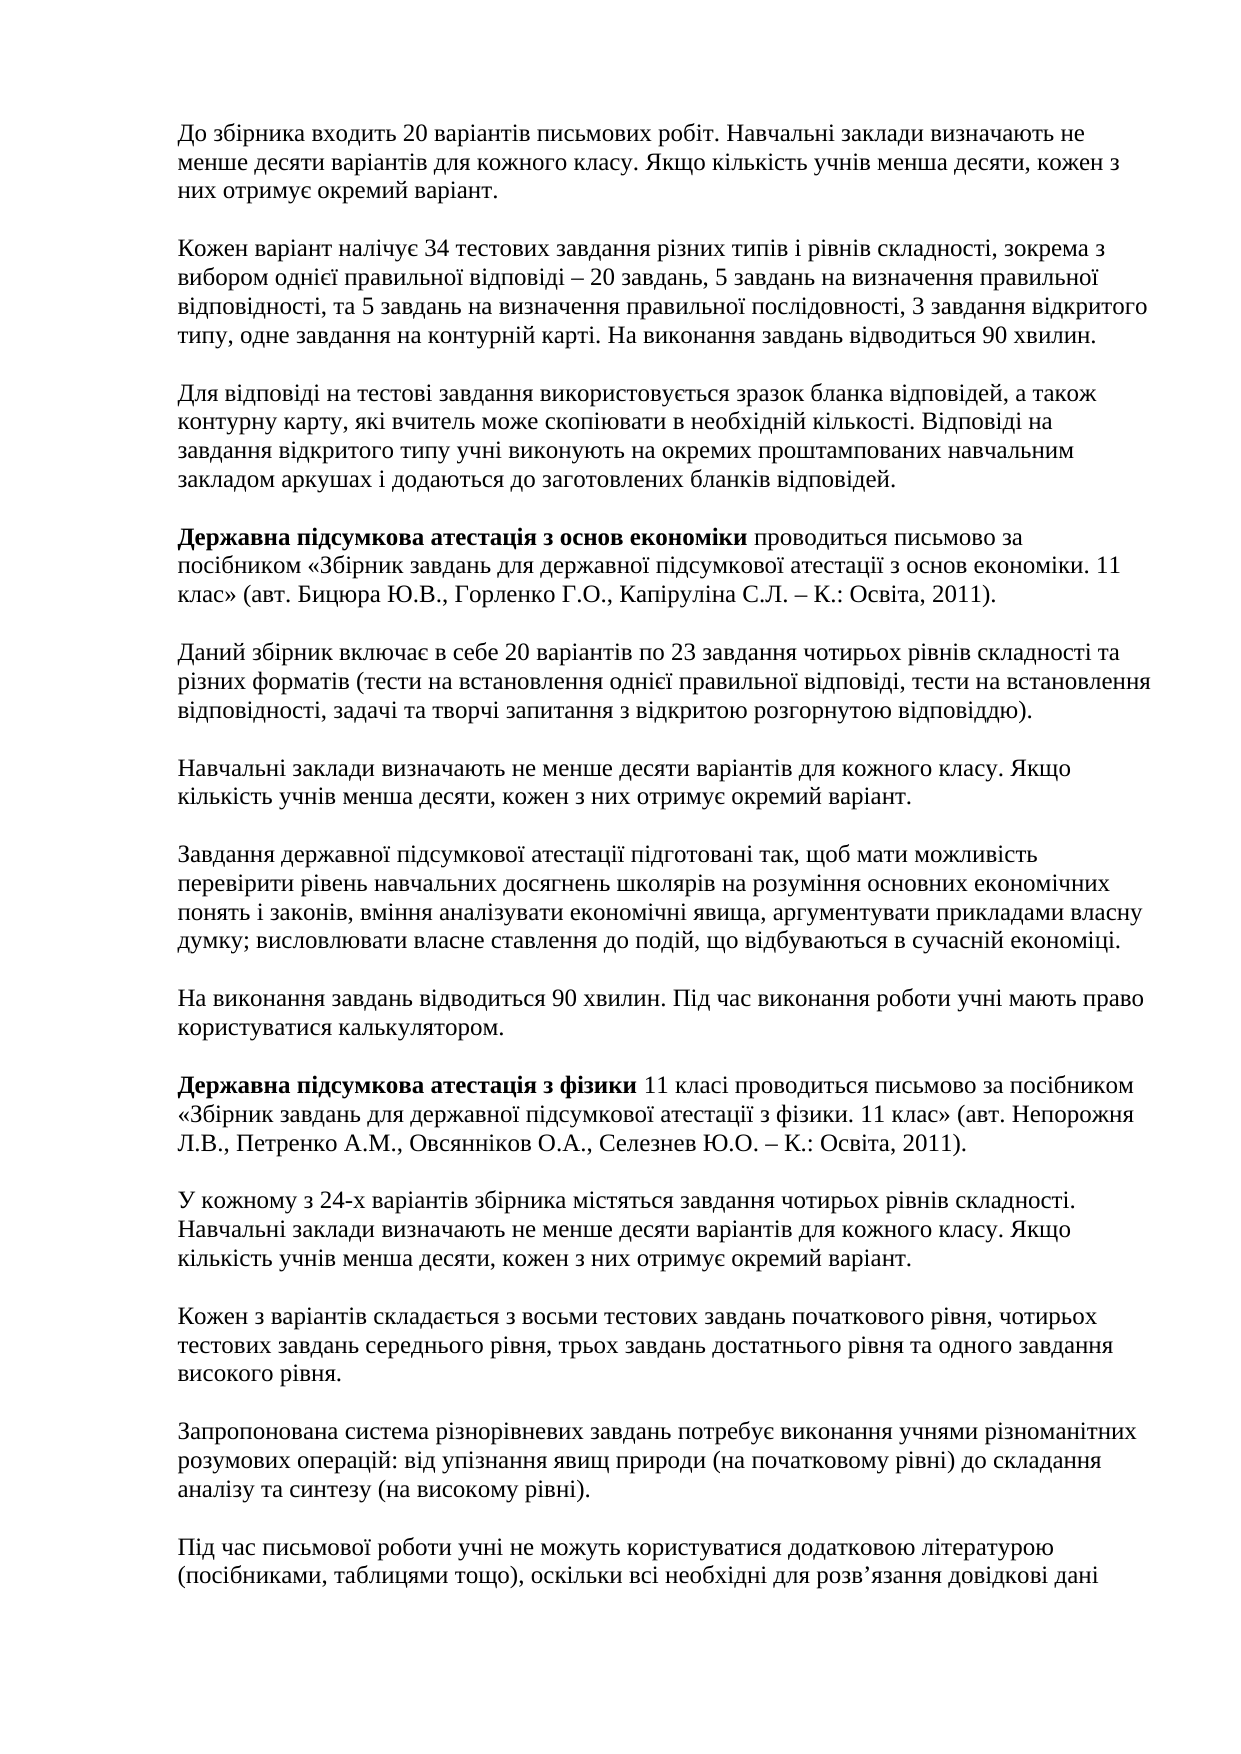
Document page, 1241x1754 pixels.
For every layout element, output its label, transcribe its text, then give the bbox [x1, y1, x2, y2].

text Запропонована система різнорівневих завдань потребує виконання учнями різноманітних розумових операцій: від упізнання явищ природи (на початковому рівні) до складання аналізу та синтезу (на високому рівні). [177, 1416, 1152, 1503]
text Державна підсумкова атестація з основ економіки проводиться письмово за посібником «Збірник завдань для державної підсумкової атестації з основ економіки. 11 клас» (авт. Бицюра Ю.В., Горленко Г.О., Капіруліна С.Л. – К.: Освіта, 2011). [177, 522, 1152, 608]
text Кожен з варіантів складається з восьми тестових завдань початкового рівня, чотирьох тестових завдань середнього рівня, трьох завдань достатнього рівня та одного завдання високого рівня. [177, 1301, 1152, 1387]
text Навчальні заклади визначають не менше десяти варіантів для кожного класу. Якщо кількість учнів менша десяти, кожен з них отримує окремий варіант. [177, 753, 1152, 810]
text Даний збірник включає в себе 20 варіантів по 23 завдання чотирьох рівнів складності та різних форматів (тести на встановлення однієї правильної відповіді, тести на встановлення відповідності, задачі та творчі запитання з відкритою розгорнутою відповіддю). [177, 637, 1152, 723]
text У кожному з 24-х варіантів збірника містяться завдання чотирьох рівнів складності. Навчальні заклади визначають не менше десяти варіантів для кожного класу. Якщо кількість учнів менша десяти, кожен з них отримує окремий варіант. [177, 1186, 1152, 1272]
text Державна підсумкова атестація з фізики 11 класі проводиться письмово за посібником «Збірник завдань для державної підсумкової атестації з фізики. 11 клас» (авт. Непорожня Л.В., Петренко А.М., Овсянніков О.А., Селезнев Ю.О. – К.: Освіта, 2011). [177, 1070, 1152, 1156]
text До збірника входить 20 варіантів письмових робіт. Навчальні заклади визначають не менше десяти варіантів для кожного класу. Якщо кількість учнів менша десяти, кожен з них отримує окремий варіант. [177, 118, 1152, 204]
text Завдання державної підсумкової атестації підготовані так, щоб мати можливість перевірити рівень навчальних досягнень школярів на розуміння основних економічних понять і законів, вміння аналізувати економічні явища, аргументувати прикладами власну думку; висловлювати власне ставлення до подій, що відбуваються в сучасній економіці. [177, 839, 1152, 954]
text Кожен варіант налічує 34 тестових завдання різних типів і рівнів складності, зокрема з вибором однієї правильної відповіді – 20 завдань, 5 завдань на визначення правильної відповідності, та 5 завдань на визначення правильної послідовності, 3 завдання відкритого типу, одне завдання на контурній карті. На виконання завдань відводиться 90 хвилин. [177, 233, 1152, 348]
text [177, 1532, 1152, 1589]
text На виконання завдань відводиться 90 хвилин. Під час виконання роботи учні мають право користуватися калькулятором. [177, 983, 1152, 1041]
text Для відповіді на тестові завдання використовується зразок бланка відповідей, а також контурну карту, які вчитель може скопіювати в необхідній кількості. Відповіді на завдання відкритого типу учні виконують на окремих проштампованих навчальним закладом аркушах і додаються до заготовлених бланків відповідей. [177, 378, 1152, 493]
